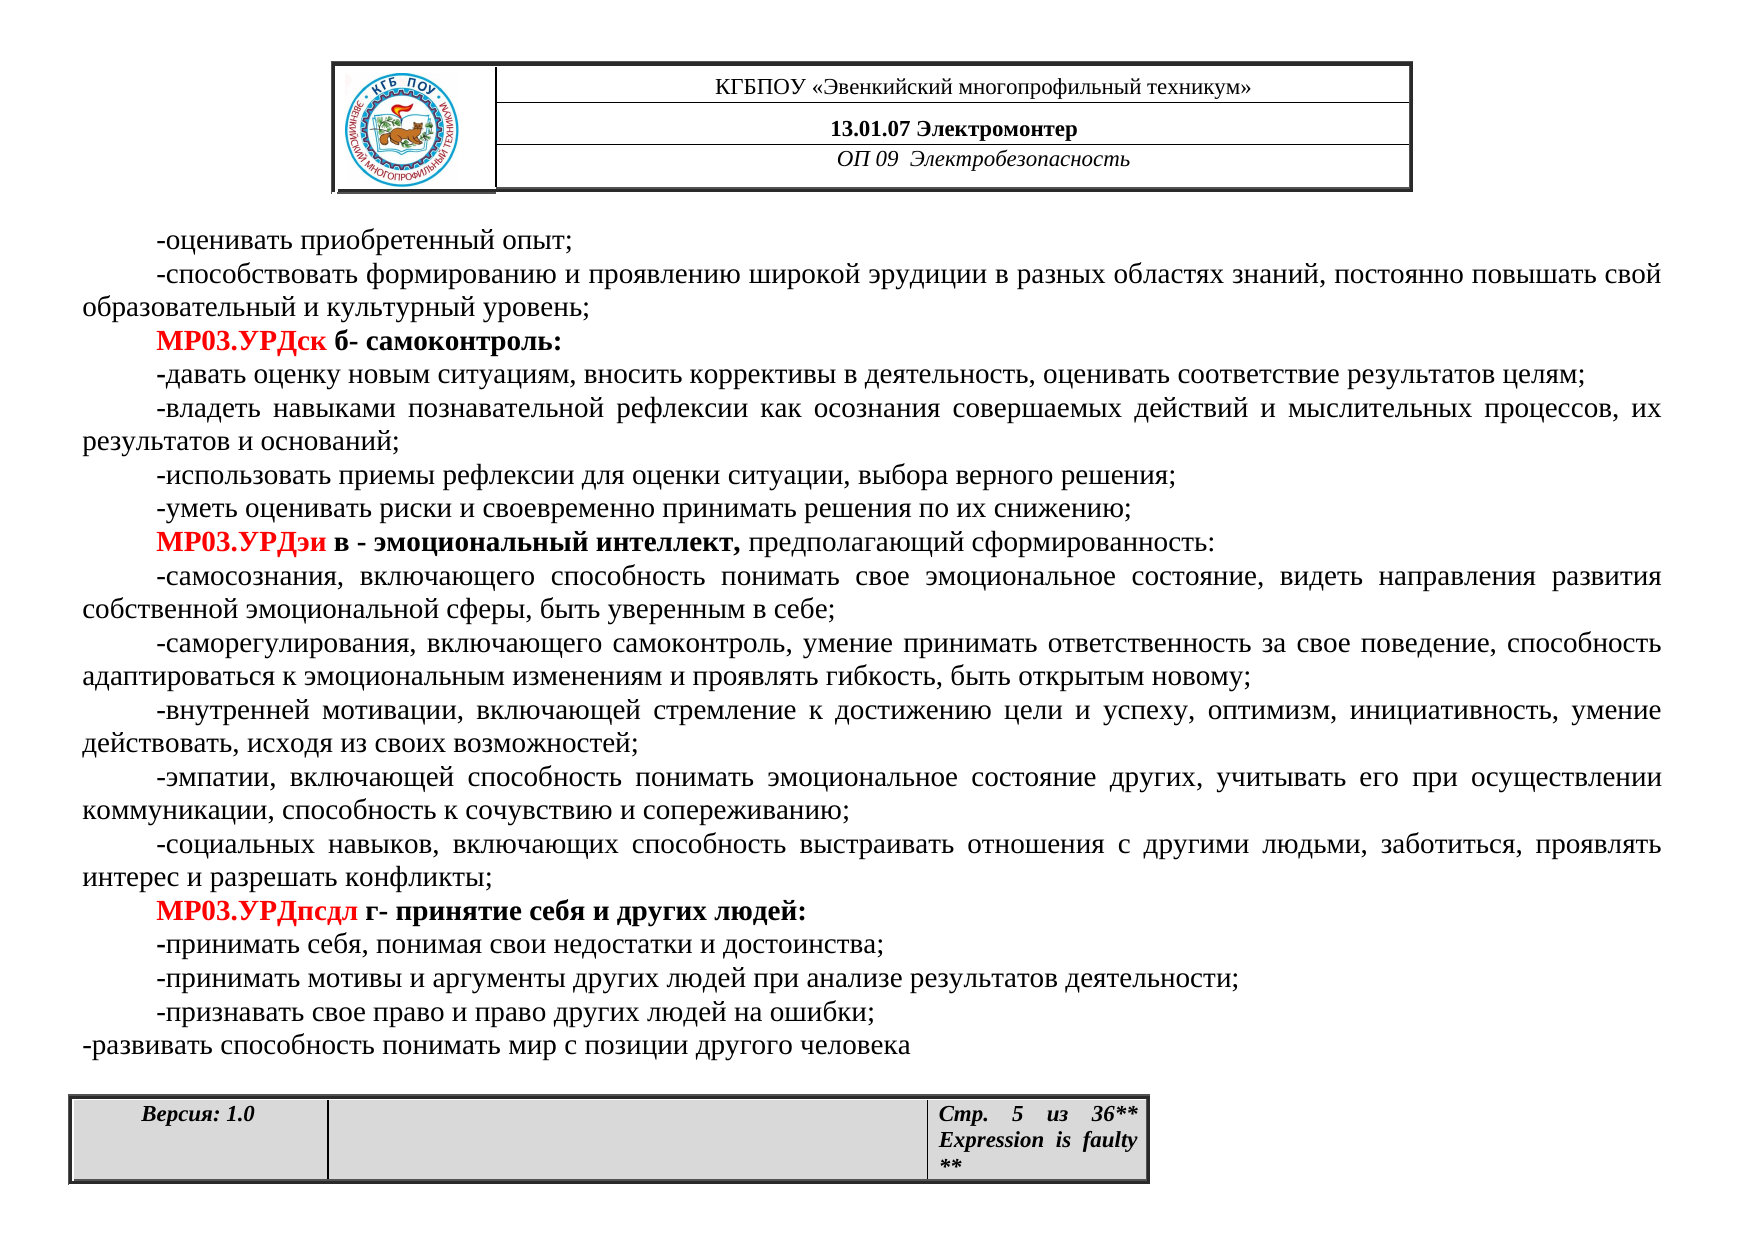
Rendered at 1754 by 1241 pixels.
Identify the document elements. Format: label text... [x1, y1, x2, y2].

text -принимать себя, понимая свои недостатки и достоинства; [82, 927, 1663, 960]
text -владеть навыками познавательной рефлексии как осознания совершаемых действий и мыслительных процессов, их результатов и оснований; [82, 390, 1663, 457]
text МР03.УРДск б- самоконтроль: [82, 323, 1663, 356]
picture [345, 73, 459, 188]
text -внутренней мотивации, включающей стремление к достижению цели и успеху, оптимизм, инициативность, умение действовать, исходя из своих возможностей; [82, 692, 1663, 759]
text -социальных навыков, включающих способность выстраивать отношения с другими людьми, заботиться, проявлять интерес и разрешать конфликты; [82, 826, 1663, 893]
text -использовать приемы рефлексии для оценки ситуации, выбора верного решения; [82, 457, 1663, 491]
text -способствовать формированию и проявлению широкой эрудиции в разных областях знаний, постоянно повышать свой образовательный и культурный уровень; [82, 256, 1663, 323]
text -давать оценку новым ситуациям, вносить коррективы в деятельность, оценивать соответствие результатов целям; [82, 356, 1663, 390]
text -принимать мотивы и аргументы других людей при анализе результатов деятельности; [82, 960, 1663, 994]
text -самосознания, включающего способность понимать свое эмоциональное состояние, видеть направления развития собственной эмоциональной сферы, быть уверенным в себе; [82, 558, 1663, 625]
text МР03.УРДпсдл г- принятие себя и других людей: [82, 893, 1663, 927]
text -признавать свое право и право других людей на ошибки; [82, 994, 1663, 1027]
text МР03.УРДэи в - эмоциональный интеллект, предполагающий сформированность: [82, 524, 1663, 558]
text -саморегулирования, включающего самоконтроль, умение принимать ответственность за свое поведение, способность адаптироваться к эмоциональным изменениям и проявлять гибкость, быть открытым новому; [82, 625, 1663, 692]
text -развивать способность понимать мир с позиции другого человека [82, 1027, 1663, 1061]
picture [345, 73, 392, 121]
text -оценивать приобретенный опыт; [82, 222, 1663, 256]
text -уметь оценивать риски и своевременно принимать решения по их снижению; [82, 491, 1663, 524]
text -эмпатии, включающей способность понимать эмоциональное состояние других, учитывать его при осуществлении коммуникации, способность к сочувствию и сопереживанию; [82, 759, 1663, 826]
